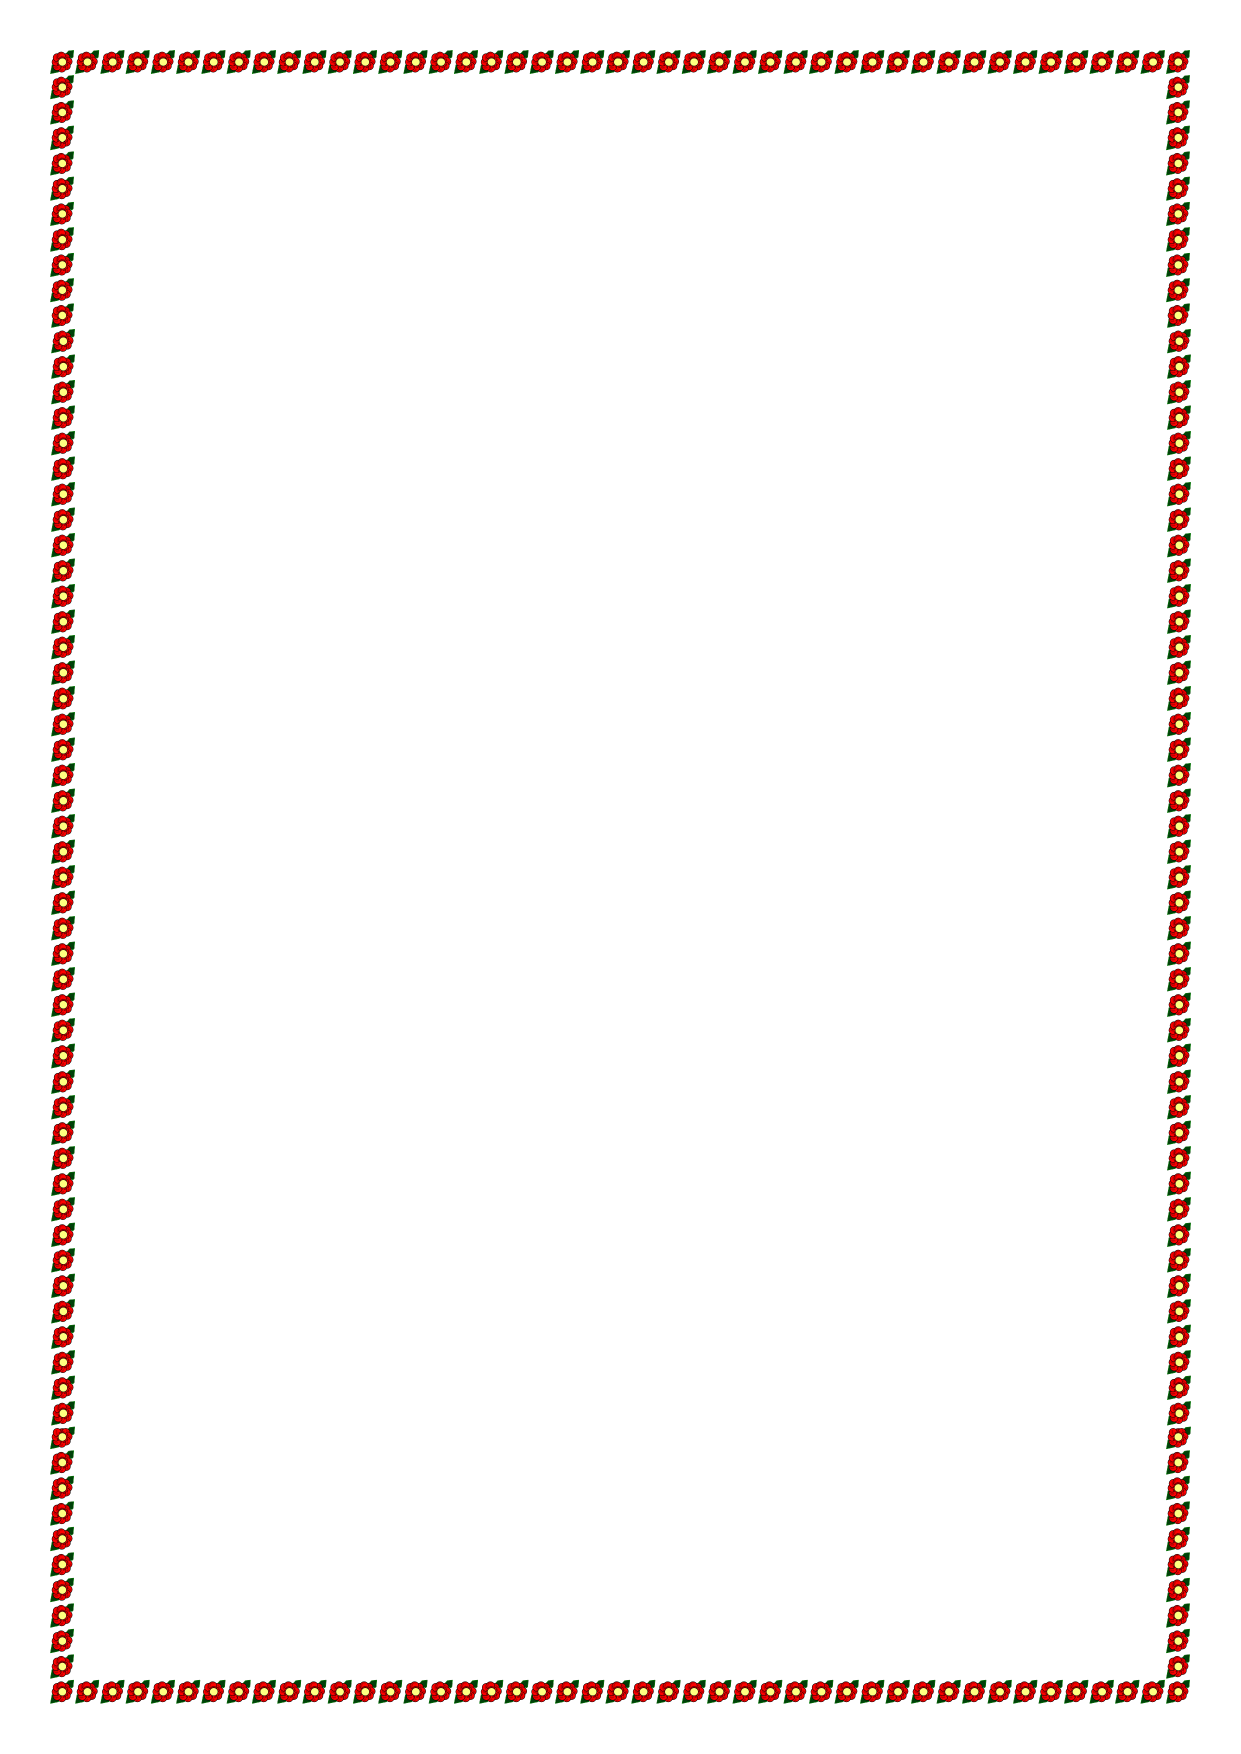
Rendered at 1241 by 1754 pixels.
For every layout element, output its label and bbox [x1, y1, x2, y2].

picture [49, 49, 1191, 1704]
